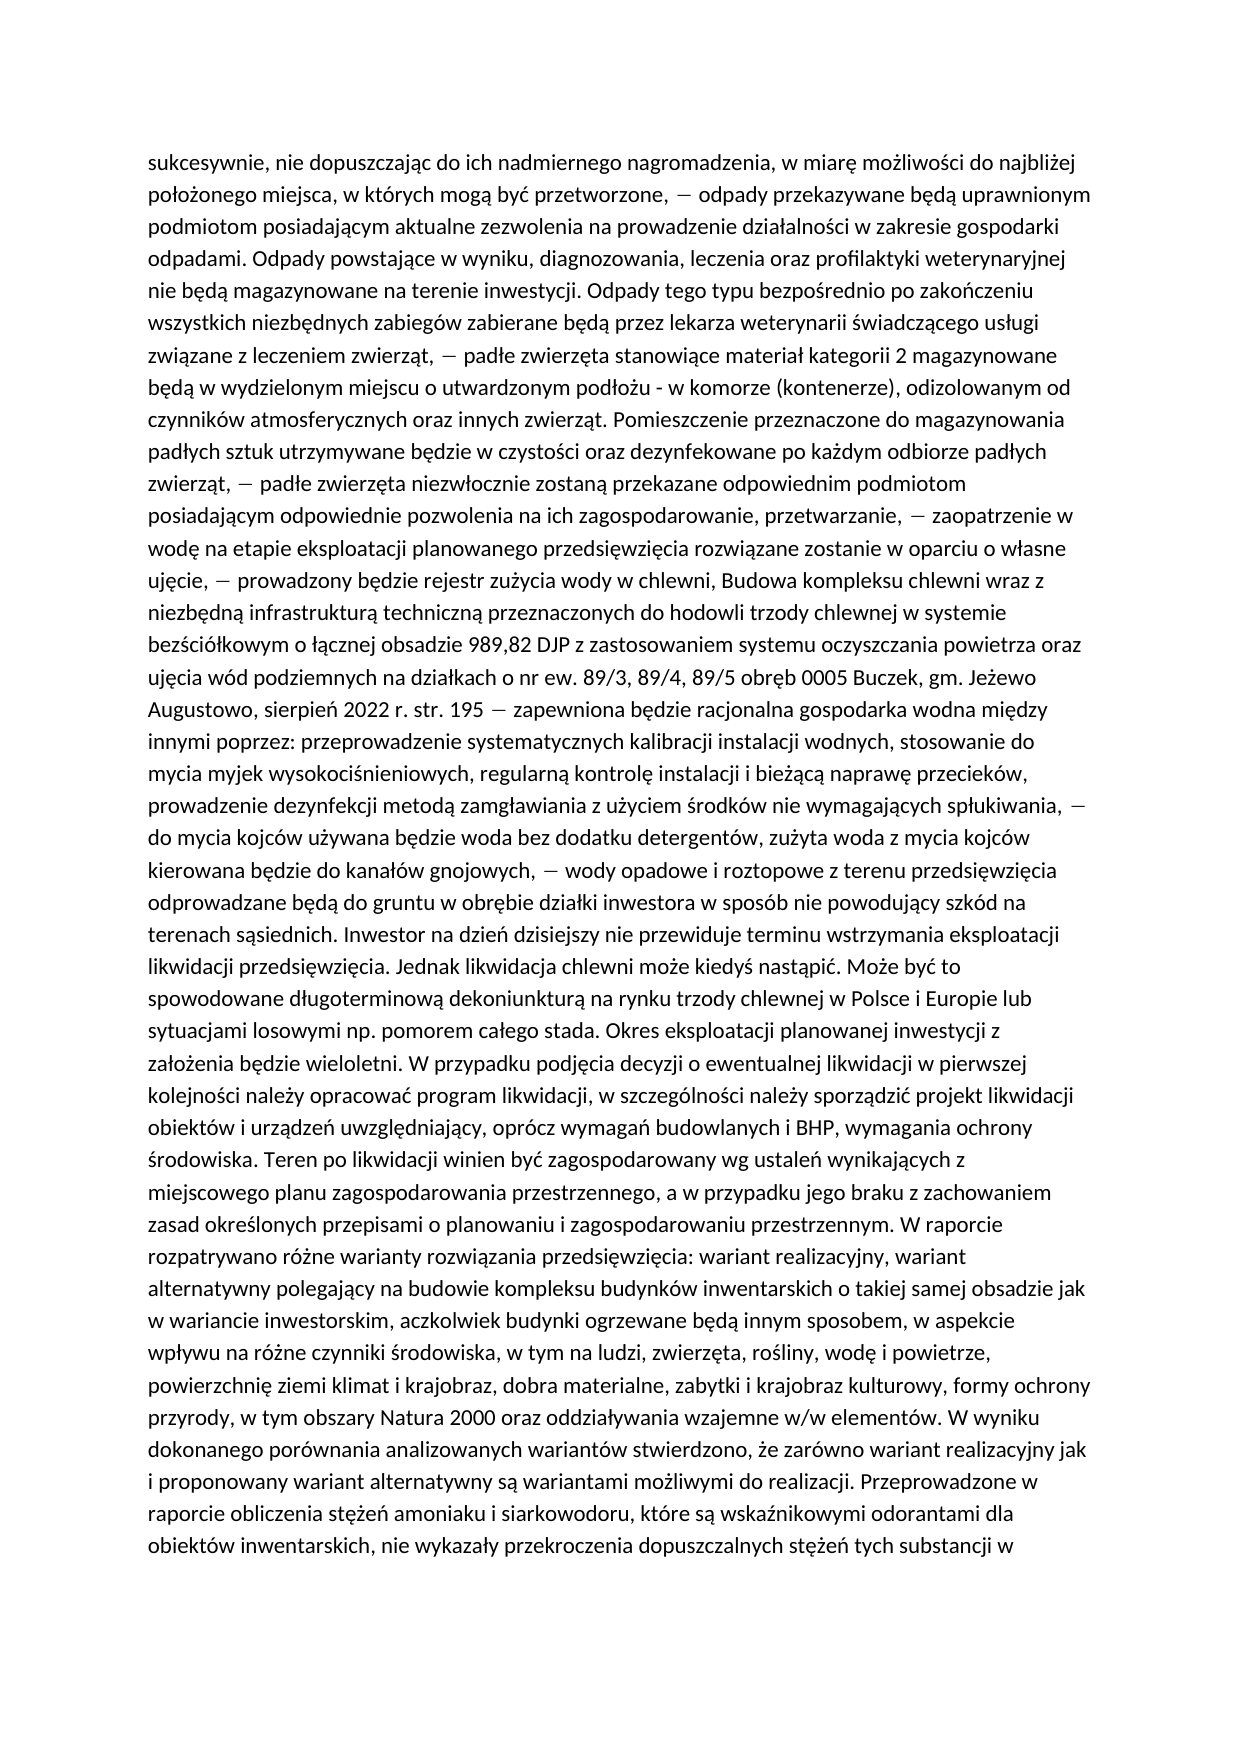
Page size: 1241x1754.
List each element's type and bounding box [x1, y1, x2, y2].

text [148, 148, 1093, 1560]
